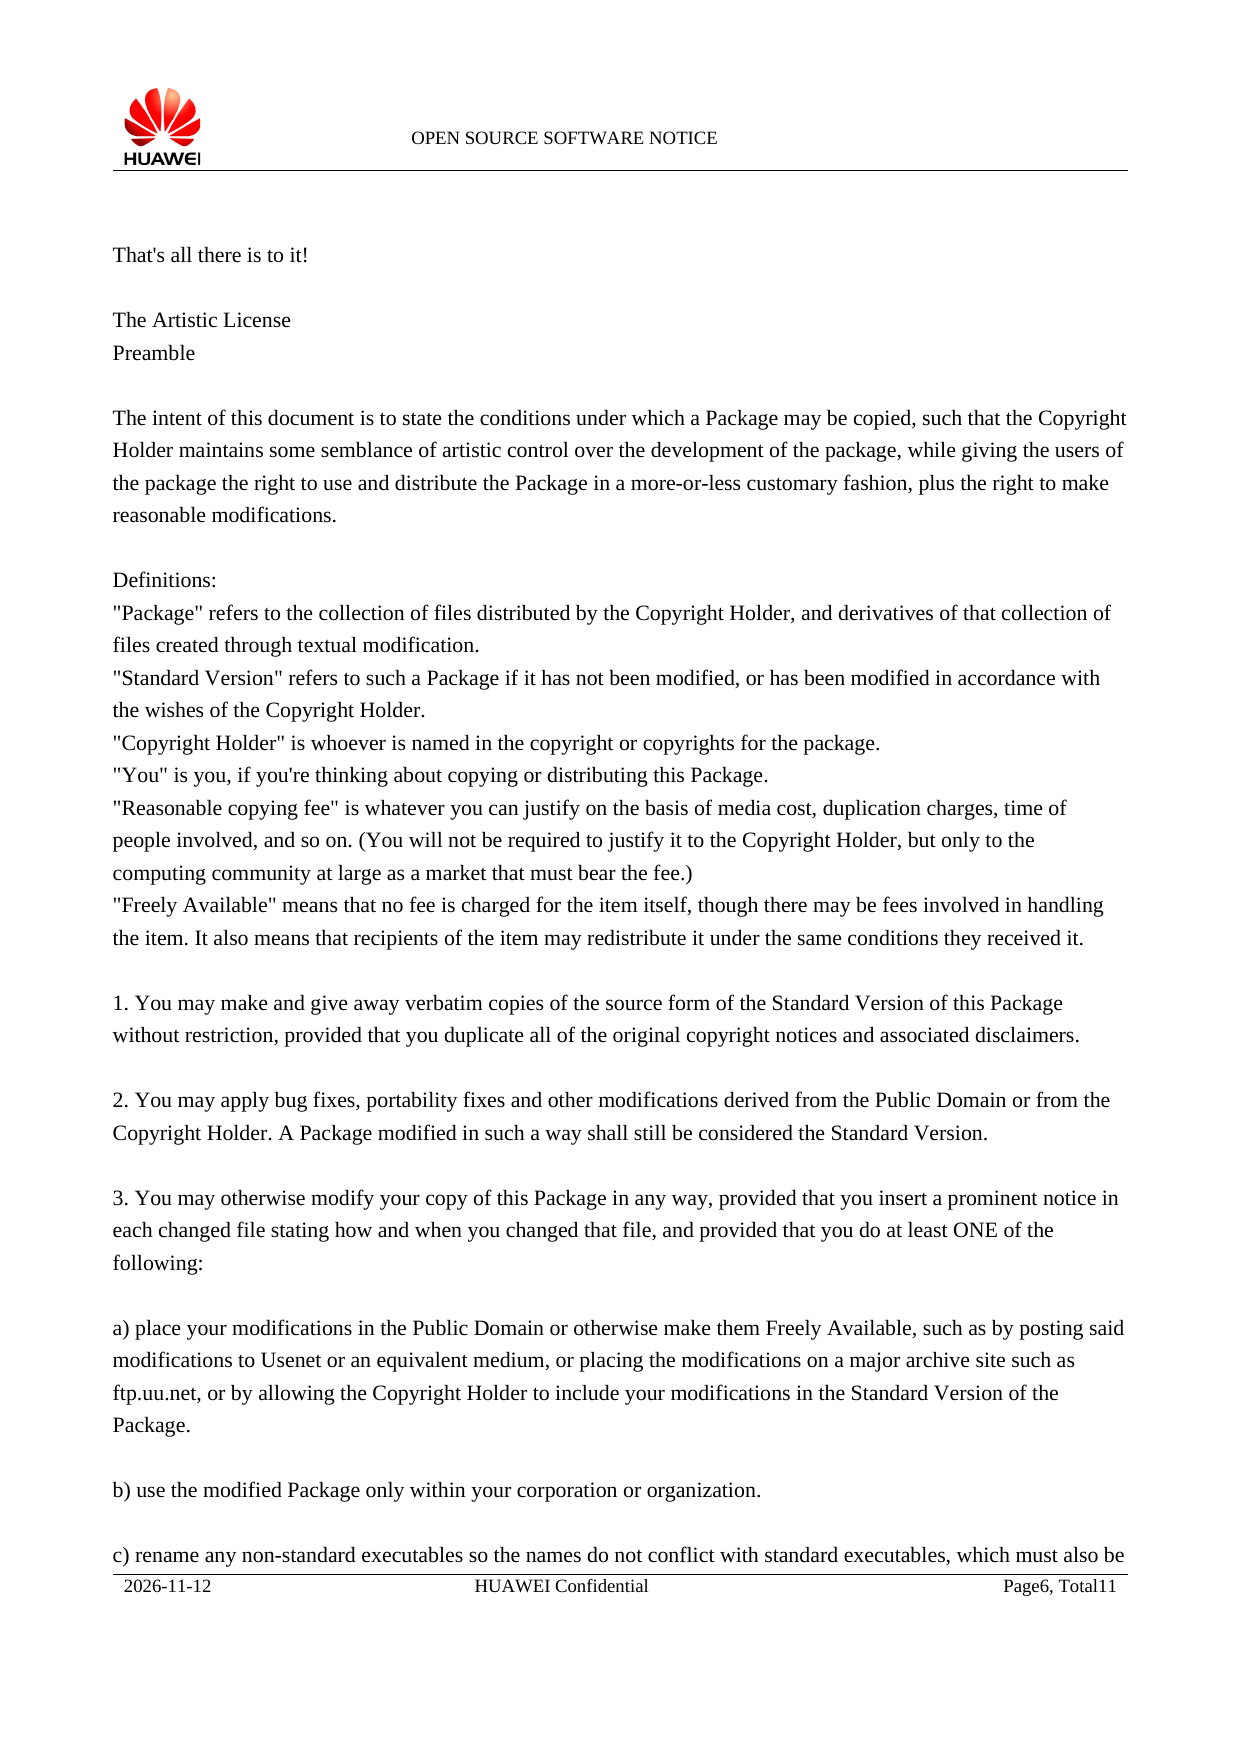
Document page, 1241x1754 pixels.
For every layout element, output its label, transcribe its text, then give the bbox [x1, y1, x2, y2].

picture [124, 88, 201, 165]
